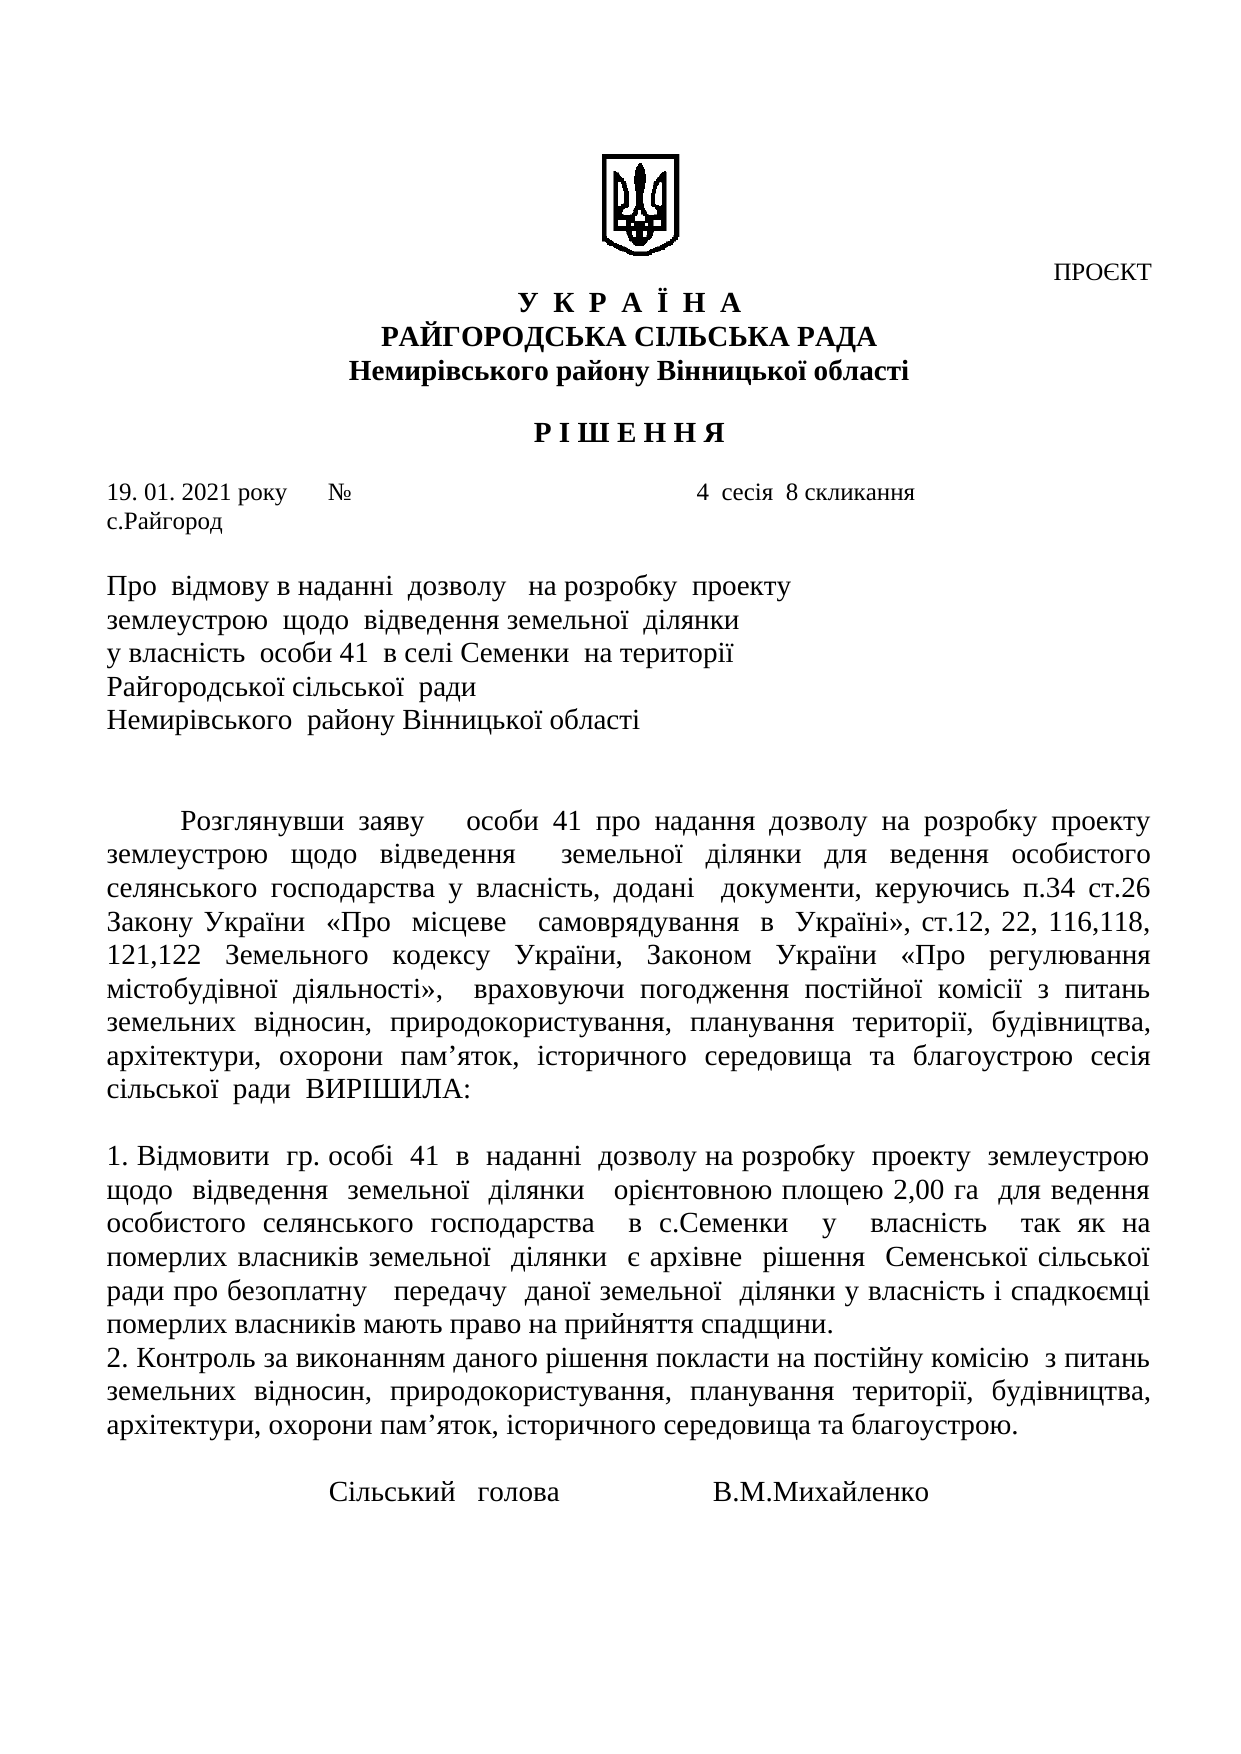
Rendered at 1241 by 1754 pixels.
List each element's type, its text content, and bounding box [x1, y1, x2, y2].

text землеустрою щодо відведення земельної ділянки [106, 602, 1152, 635]
subtitle РАЙГОРОДСЬКА СІЛЬСЬКА РАДА [106, 319, 1152, 353]
text Немирівського району Вінницької області [106, 353, 1152, 386]
text Про відмову в наданні дозволу на розробку проекту [106, 568, 1152, 602]
list 2. Контроль за виконанням даного рішення покласти на постійну комісію з питань земельних відносин, природокористування, планування території, будівництва, архітектури, охорони пам’яток, історичного середовища та благоустрою. [106, 1340, 1152, 1440]
text Сільський голова В.М.Михайленко [106, 1474, 1152, 1507]
text с.Райгород [106, 506, 1152, 535]
list Розглянувши заяву особи 41 про надання дозволу на розробку проекту землеустрою щодо відведення земельної ділянки для ведення особистого селянського господарства у власність, додані документи, керуючись п.34 ст.26 Закону України «Про місцеве самоврядування в Україні», ст.12, 22, 116,118, 121,122 Земельного кодексу України, Законом України «Про регулювання містобудівної діяльності», враховуючи погодження постійної комісії з питань земельних відносин, природокористування, планування території, будівництва, архітектури, охорони пам’яток, історичного середовища та благоустрою сесія сільської ради ВИРІШИЛА: [106, 803, 1152, 1105]
text Р І Ш Е Н Н Я [106, 415, 1152, 448]
text Немирівського району Вінницької області [106, 702, 1152, 736]
picture [600, 151, 680, 257]
text у власність особи 41 в селі Семенки на території [106, 635, 1152, 669]
text 19. 01. 2021 року № 4 сесія 8 скликання [106, 477, 1152, 506]
title У К Р А Ї Н А [106, 286, 1152, 319]
text ПРОЄКТ [106, 131, 1152, 286]
text 1. Відмовити гр. особі 41 в наданні дозволу на розробку проекту землеустрою щодо відведення земельної ділянки орієнтовною площею 2,00 га для ведення особистого селянського господарства в с.Семенки у власність так як на померлих власників земельної ділянки є архівне рішення Семенської сільської ради про безоплатну передачу даної земельної ділянки у власність і спадкоємці померлих власників мають право на прийняття спадщини. [106, 1138, 1152, 1340]
text Райгородської сільської ради [106, 669, 1152, 702]
